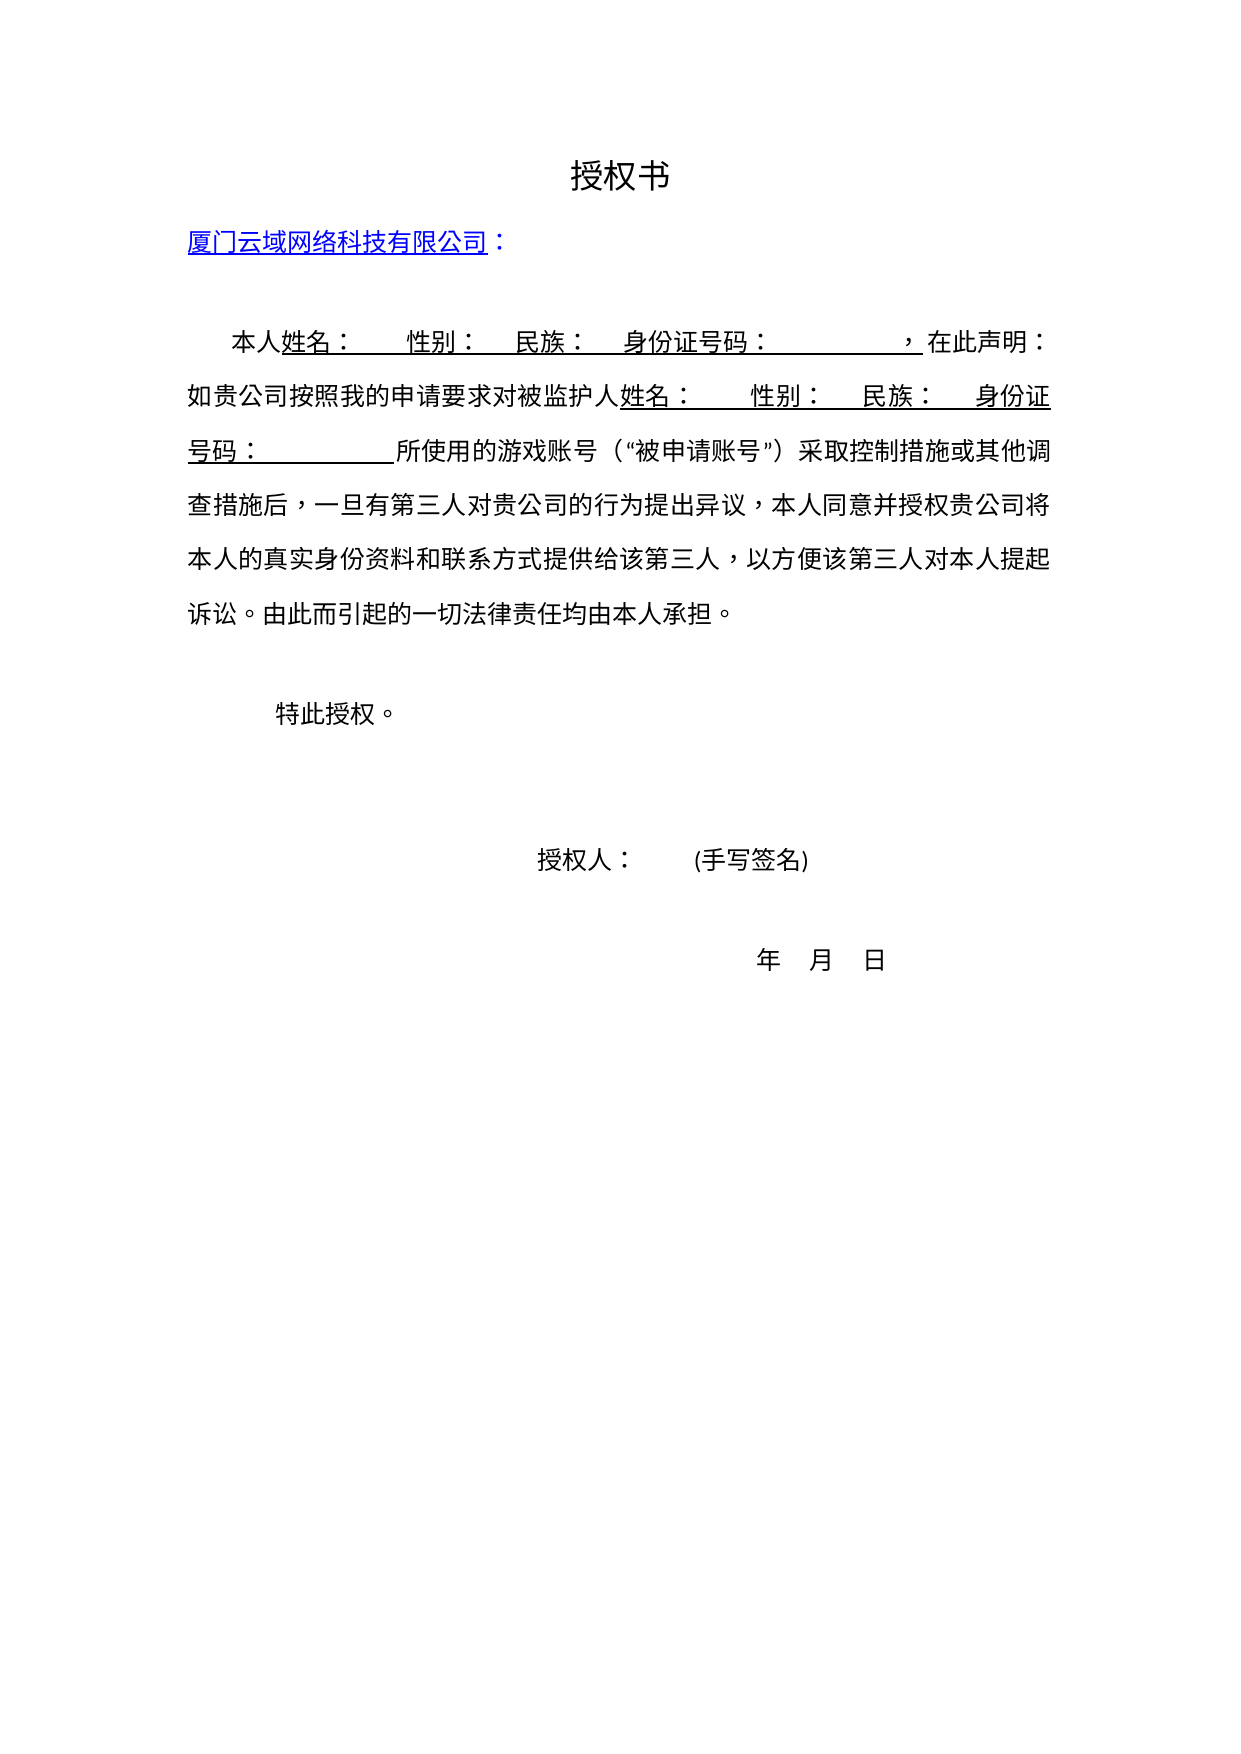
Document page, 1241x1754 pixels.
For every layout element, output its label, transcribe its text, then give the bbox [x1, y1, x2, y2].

text 厦门云域网络科技有限公司： [187, 222, 1053, 258]
text 特此授权。 [187, 694, 1053, 731]
text 授权书 [187, 150, 1053, 198]
text 授权人： (手写签名) [187, 840, 1053, 876]
text 本人姓名： 性别： 民族： 身份证号码： ，在此声明：如贵公司按照我的申请要求对被监护人姓名： 性别： 民族： 身份证号码： 所使用的游戏账号（“被申请账号”）采取控制措施或其他调查措施后，一旦有第三人对贵公司的行为提出异议，本人同意并授权贵公司将本人的真实身份资料和联系方式提供给该第三人，以方便该第三人对本人提起诉讼。由此而引起的一切法律责任均由本人承担。 [187, 322, 1053, 631]
text 年 月 日 [187, 940, 1053, 977]
